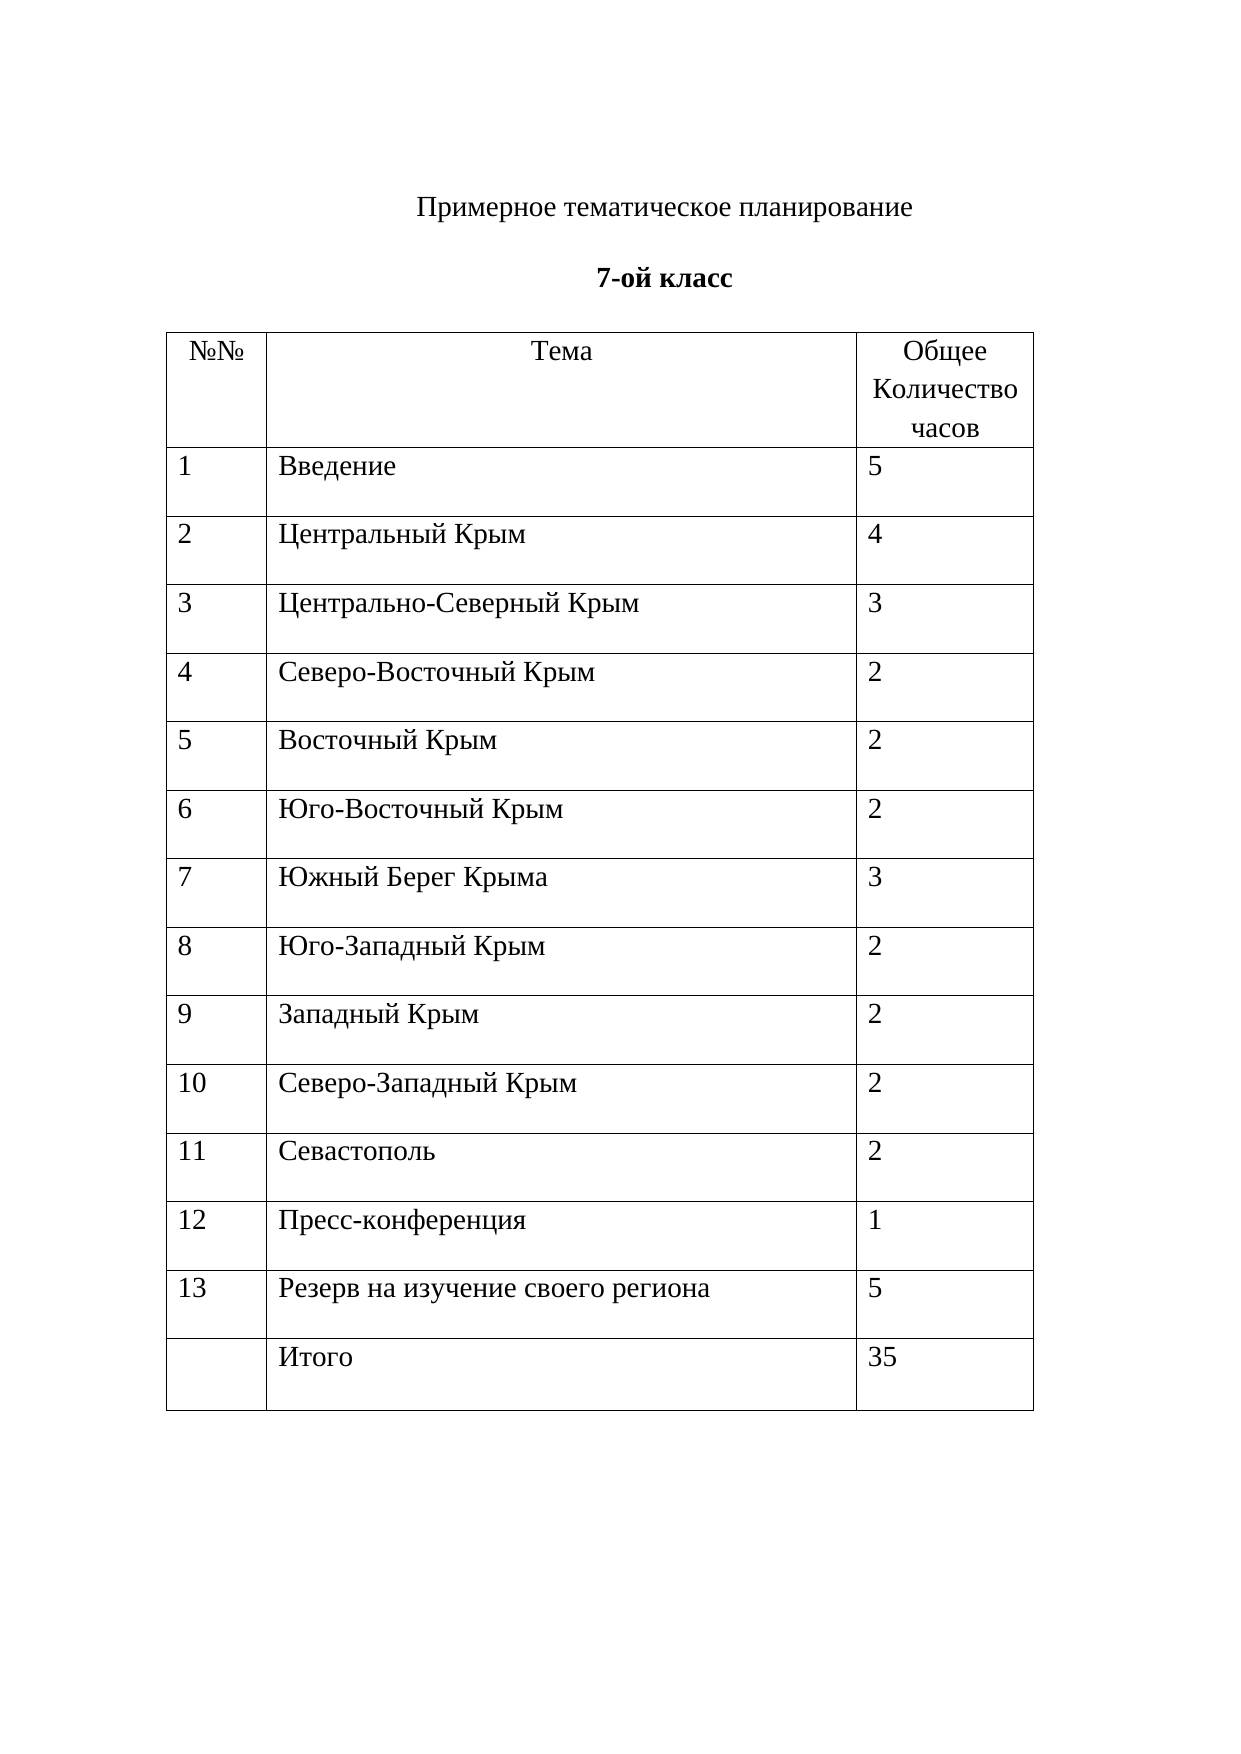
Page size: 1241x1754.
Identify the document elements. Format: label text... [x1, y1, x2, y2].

table_cell 12 [167, 1202, 266, 1269]
table_cell 10 [167, 1065, 266, 1132]
table_cell Северо-Восточный Крым [267, 654, 856, 721]
table_cell Западный Крым [267, 996, 856, 1064]
table_cell 8 [167, 928, 266, 995]
table_cell Итого [267, 1339, 856, 1410]
table_cell Южный Берег Крыма [267, 859, 856, 927]
table_cell 2 [857, 996, 1033, 1064]
table_cell 11 [167, 1134, 266, 1201]
table_cell Резерв на изучение своего региона [267, 1271, 856, 1338]
table_cell 7 [167, 859, 266, 927]
table_cell 9 [167, 996, 266, 1064]
table_cell 2 [857, 928, 1033, 995]
table_cell Юго-Восточный Крым [267, 791, 856, 858]
table_cell Центральный Крым [267, 517, 856, 584]
table_cell 1 [167, 448, 266, 516]
table_cell 6 [167, 791, 266, 858]
table_cell 2 [857, 654, 1033, 721]
table_cell 3 [167, 585, 266, 653]
table_cell Введение [267, 448, 856, 516]
table_cell 3 [857, 859, 1033, 927]
table_cell Пресс-конференция [267, 1202, 856, 1269]
table_cell 2 [857, 722, 1033, 790]
table_cell 5 [857, 1271, 1033, 1338]
table_cell 3 [857, 585, 1033, 653]
table_cell Севастополь [267, 1134, 856, 1201]
table_cell [167, 1339, 266, 1410]
table_cell 5 [167, 722, 266, 790]
table_cell 2 [857, 1134, 1033, 1201]
text 7-ой класс [177, 260, 1152, 294]
table_header Тема [267, 333, 856, 447]
table_cell Восточный Крым [267, 722, 856, 790]
table_cell 5 [857, 448, 1033, 516]
table_cell 35 [857, 1339, 1033, 1410]
table_cell Юго-Западный Крым [267, 928, 856, 995]
text Примерное тематическое планирование [177, 189, 1152, 223]
table_cell 4 [167, 654, 266, 721]
table_cell 4 [857, 517, 1033, 584]
table_cell Центрально-Северный Крым [267, 585, 856, 653]
table_cell 2 [167, 517, 266, 584]
table_header Общее Количество часов [857, 333, 1033, 447]
table_header №№ [167, 333, 266, 447]
table_cell 2 [857, 791, 1033, 858]
table_cell 2 [857, 1065, 1033, 1132]
table_cell 13 [167, 1271, 266, 1338]
table_cell Северо-Западный Крым [267, 1065, 856, 1132]
table_cell 1 [857, 1202, 1033, 1269]
